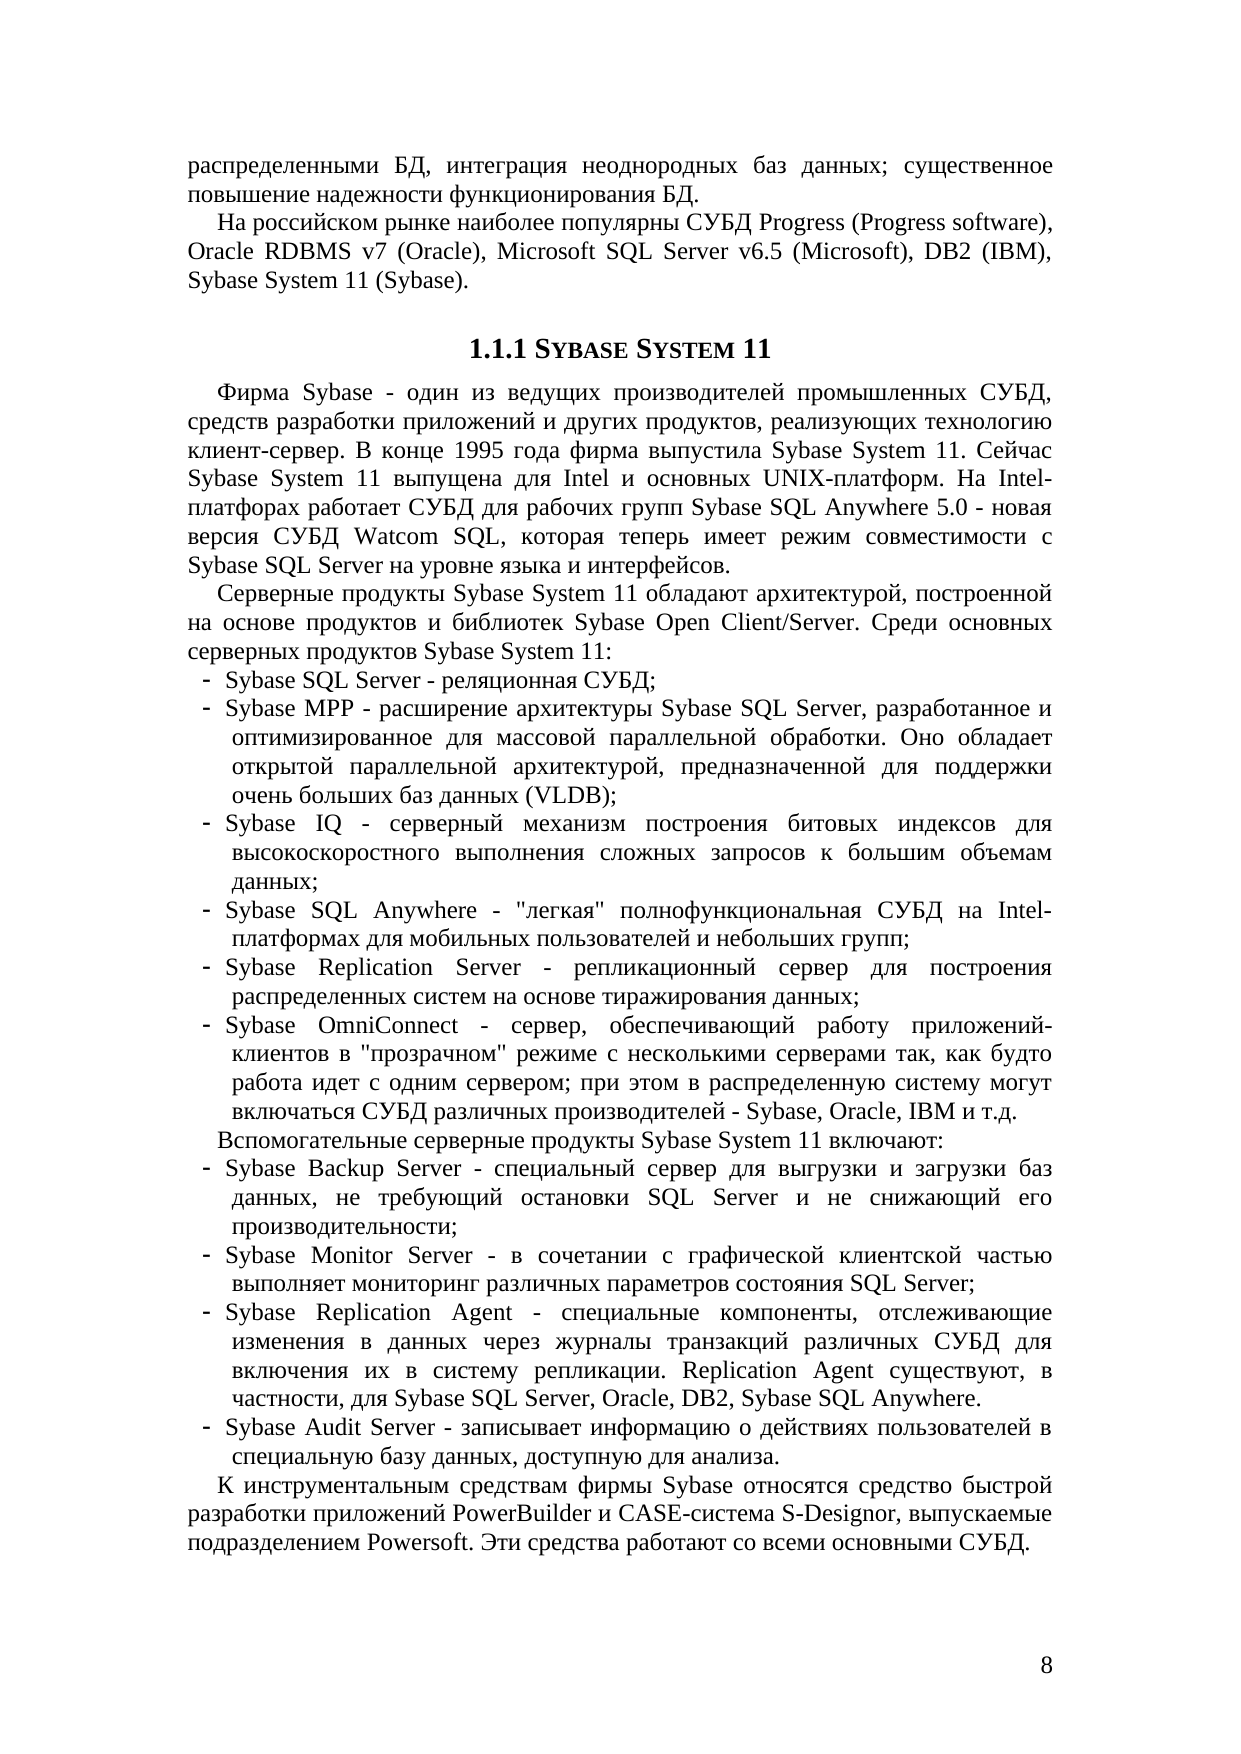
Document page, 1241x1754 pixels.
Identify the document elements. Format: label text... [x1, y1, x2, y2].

list Sybase MPP - расширение архитектуры Sybase SQL Server, разработанное и оптимизированное для массовой параллельной обработки. Оно обладает открытой параллельной архитектурой, предназначенной для поддержки очень больших баз данных (VLDB); [202, 693, 1053, 808]
list Sybase Replication Server - репликационный сервер для построения распределенных систем на основе тиражирования данных; [202, 952, 1053, 1010]
text На российском рынке наиболее популярны СУБД Progress (Progress software), Oracle RDBMS v7 (Oracle), Microsoft SQL Server v6.5 (Microsoft), DB2 (IBM), Sybase System 11 (Sybase). [187, 207, 1053, 294]
list Sybase OmniConnect - сервер, обеспечивающий работу приложений-клиентов в "прозрачном" режиме с несколькими серверами так, как будто работа идет с одним сервером; при этом в распределенную систему могут включаться СУБД различных производителей - Sybase, Oracle, IBM и т.д. [202, 1010, 1053, 1125]
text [187, 150, 1053, 207]
list Sybase Replication Agent - специальные компоненты, отслеживающие изменения в данных через журналы транзакций различных СУБД для включения их в систему репликации. Replication Agent существуют, в частности, для Sybase SQL Server, Oracle, DB2, Sybase SQL Anywhere. [202, 1297, 1053, 1412]
text Серверные продукты Sybase System 11 обладают архитектурой, построенной на основе продуктов и библиотек Sybase Open Client/Server. Среди основных серверных продуктов Sybase System 11: [187, 578, 1053, 665]
list Sybase Audit Server - записывает информацию о действиях пользователей в специальную базу данных, доступную для анализа. [202, 1412, 1053, 1470]
list Sybase Backup Server - специальный сервер для выгрузки и загрузки баз данных, не требующий остановки SQL Server и не снижающий его производительности; [202, 1153, 1053, 1240]
list Sybase IQ - серверный механизм построения битовых индексов для высокоскоростного выполнения сложных запросов к большим объемам данных; [202, 808, 1053, 895]
text К инструментальным средствам фирмы Sybase относятся средство быстрой разработки приложений PowerBuilder и CASE-система S-Designor, выпускаемые подразделением Powersoft. Эти средства работают со всеми основными СУБД. [187, 1470, 1053, 1556]
list Sybase Monitor Server - в сочетании с графической клиентской частью выполняет мониторинг различных параметров состояния SQL Server; [202, 1240, 1053, 1297]
list Sybase SQL Server - реляционная СУБД; [202, 665, 1053, 693]
text Фирма Sybase - один из ведущих производителей промышленных СУБД, средств разработки приложений и других продуктов, реализующих технологию клиент-сервер. В конце 1995 года фирма выпустила Sybase System 11. Сейчас Sybase System 11 выпущена для Intel и основных UNIX-платформ. На Intel-платфорах работает СУБД для рабочих групп Sybase SQL Anywhere 5.0 - новая версия СУБД Watcom SQL, которая теперь имеет режим совместимости с Sybase SQL Server на уровне языка и интерфейсов. [187, 377, 1053, 578]
list Sybase SQL Anywhere - "легкая" полнофункциональная СУБД на Intel-платформах для мобильных пользователей и небольших групп; [202, 895, 1053, 952]
subtitle 1.1.1 Sybase System 11 [187, 331, 1053, 365]
text Вспомогательные серверные продукты Sybase System 11 включают: [187, 1125, 1053, 1153]
